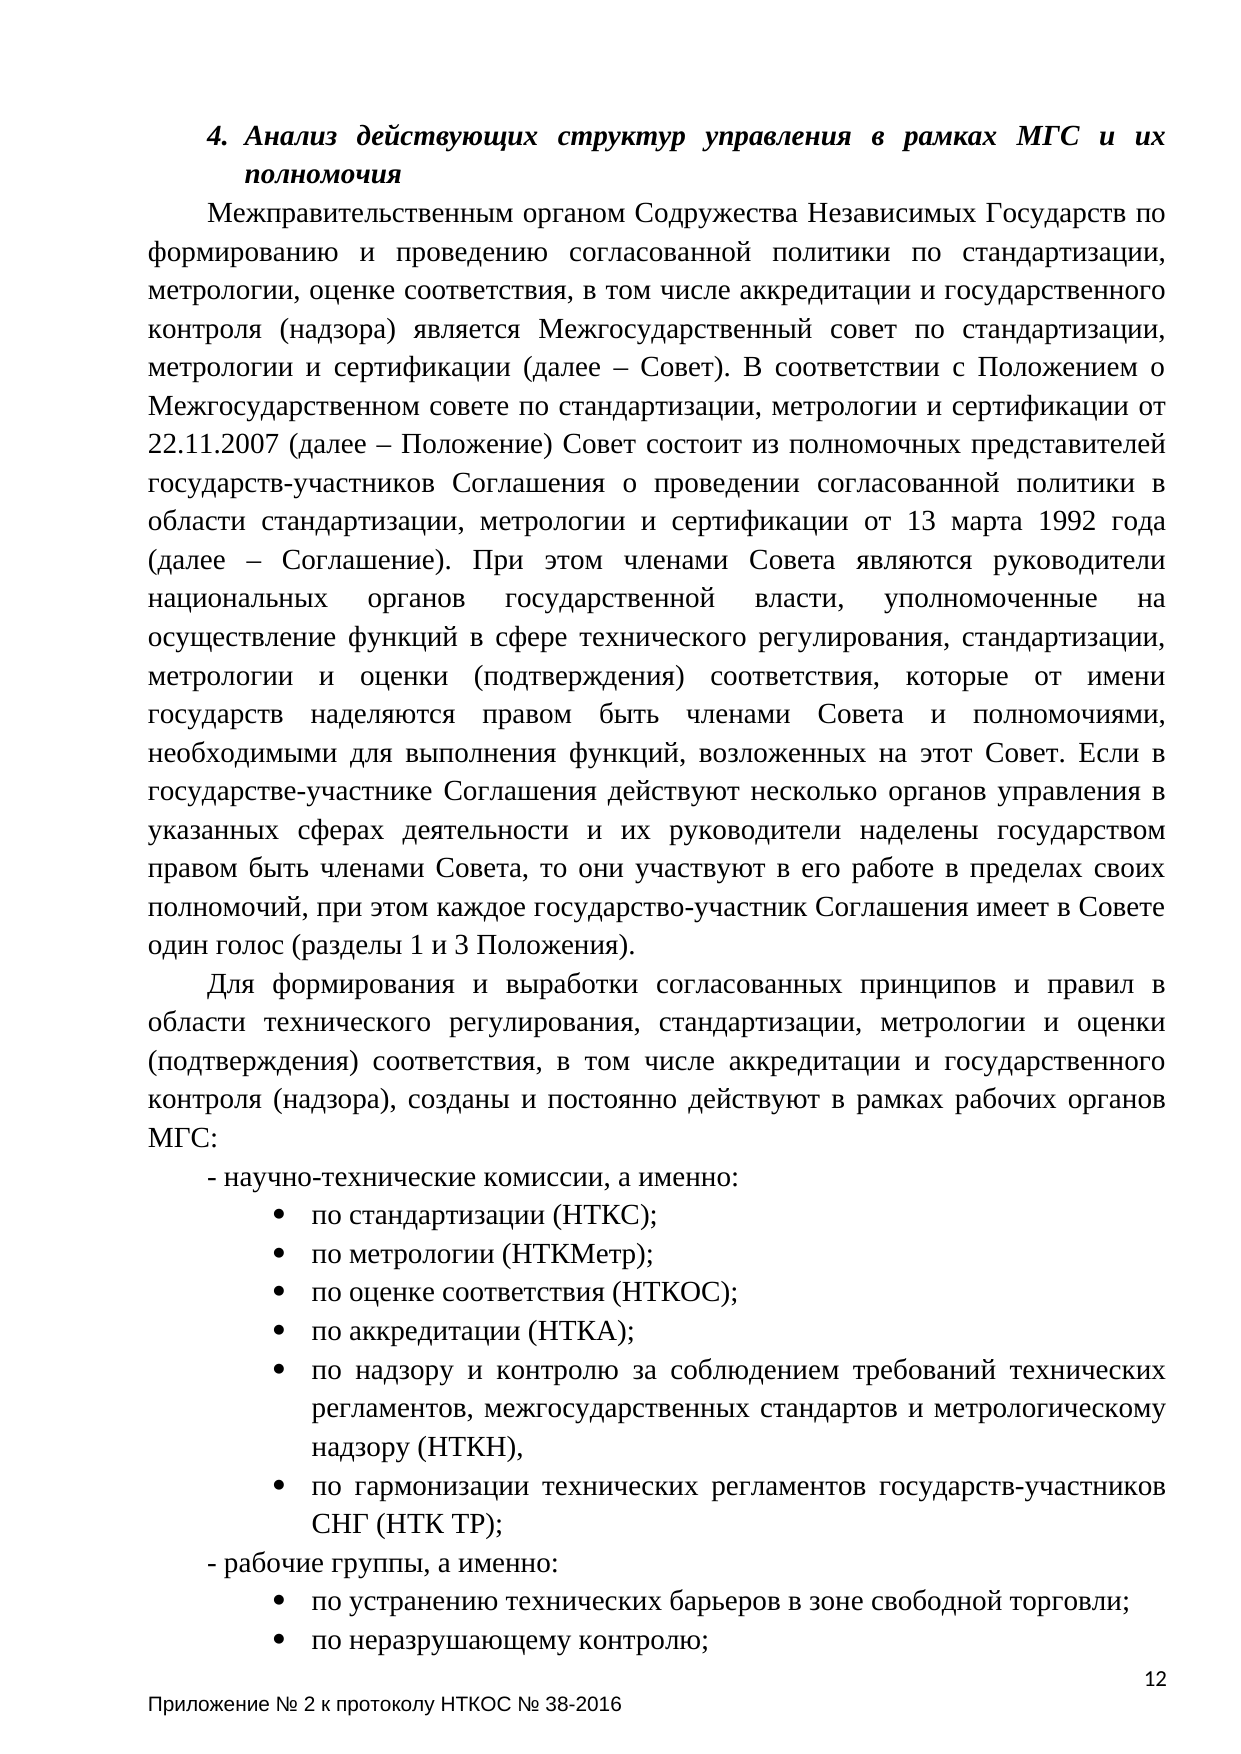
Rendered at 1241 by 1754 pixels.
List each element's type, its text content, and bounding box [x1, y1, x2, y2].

list по гармонизации технических регламентов государств-участников СНГ (НТК ТР); [274, 1468, 1167, 1540]
list Анализ действующих структур управления в рамках МГС и их полномочия [207, 118, 1167, 190]
text - научно-технические комиссии, а именно: [148, 1159, 1167, 1192]
list по неразрушающему контролю; [274, 1622, 1167, 1656]
list по устранению технических барьеров в зоне свободной торговли; [274, 1583, 1167, 1617]
list по стандартизации (НТКС); [274, 1197, 1167, 1231]
text - рабочие группы, а именно: [148, 1545, 1167, 1578]
list по надзору и контролю за соблюдением требований технических регламентов, межгосударственных стандартов и метрологическому надзору (НТКН), [274, 1352, 1167, 1463]
list по аккредитации (НТКА); [274, 1313, 1167, 1347]
text Межправительственным органом Содружества Независимых Государств по формированию и проведению согласованной политики по стандартизации, метрологии, оценке соответствия, в том числе аккредитации и государственного контроля (надзора) является Межгосударственный совет по стандартизации, метрологии и сертификации (далее – Совет). В соответствии с Положением о Межгосударственном совете по стандартизации, метрологии и сертификации от 22.11.2007 (далее – Положение) Совет состоит из полномочных представителей государств-участников Соглашения о проведении согласованной политики в области стандартизации, метрологии и сертификации от 13 марта 1992 года (далее – Соглашение). При этом членами Совета являются руководители национальных органов государственной власти, уполномоченные на осуществление функций в сфере технического регулирования, стандартизации, метрологии и оценки (подтверждения) соответствия, которые от имени государств наделяются правом быть членами Совета и полномочиями, необходимыми для выполнения функций, возложенных на этот Совет. Если в государстве-участнике Соглашения действуют несколько органов управления в указанных сферах деятельности и их руководители наделены государством правом быть членами Совета, то они участвуют в его работе в пределах своих полномочий, при этом каждое государство-участник Соглашения имеет в Совете один голос (разделы 1 и 3 Положения). [148, 195, 1167, 961]
text Для формирования и выработки согласованных принципов и правил в области технического регулирования, стандартизации, метрологии и оценки (подтверждения) соответствия, в том числе аккредитации и государственного контроля (надзора), созданы и постоянно действуют в рамках рабочих органов МГС: [148, 966, 1167, 1154]
list по оценке соответствия (НТКОС); [274, 1274, 1167, 1308]
list по метрологии (НТКМетр); [274, 1236, 1167, 1269]
